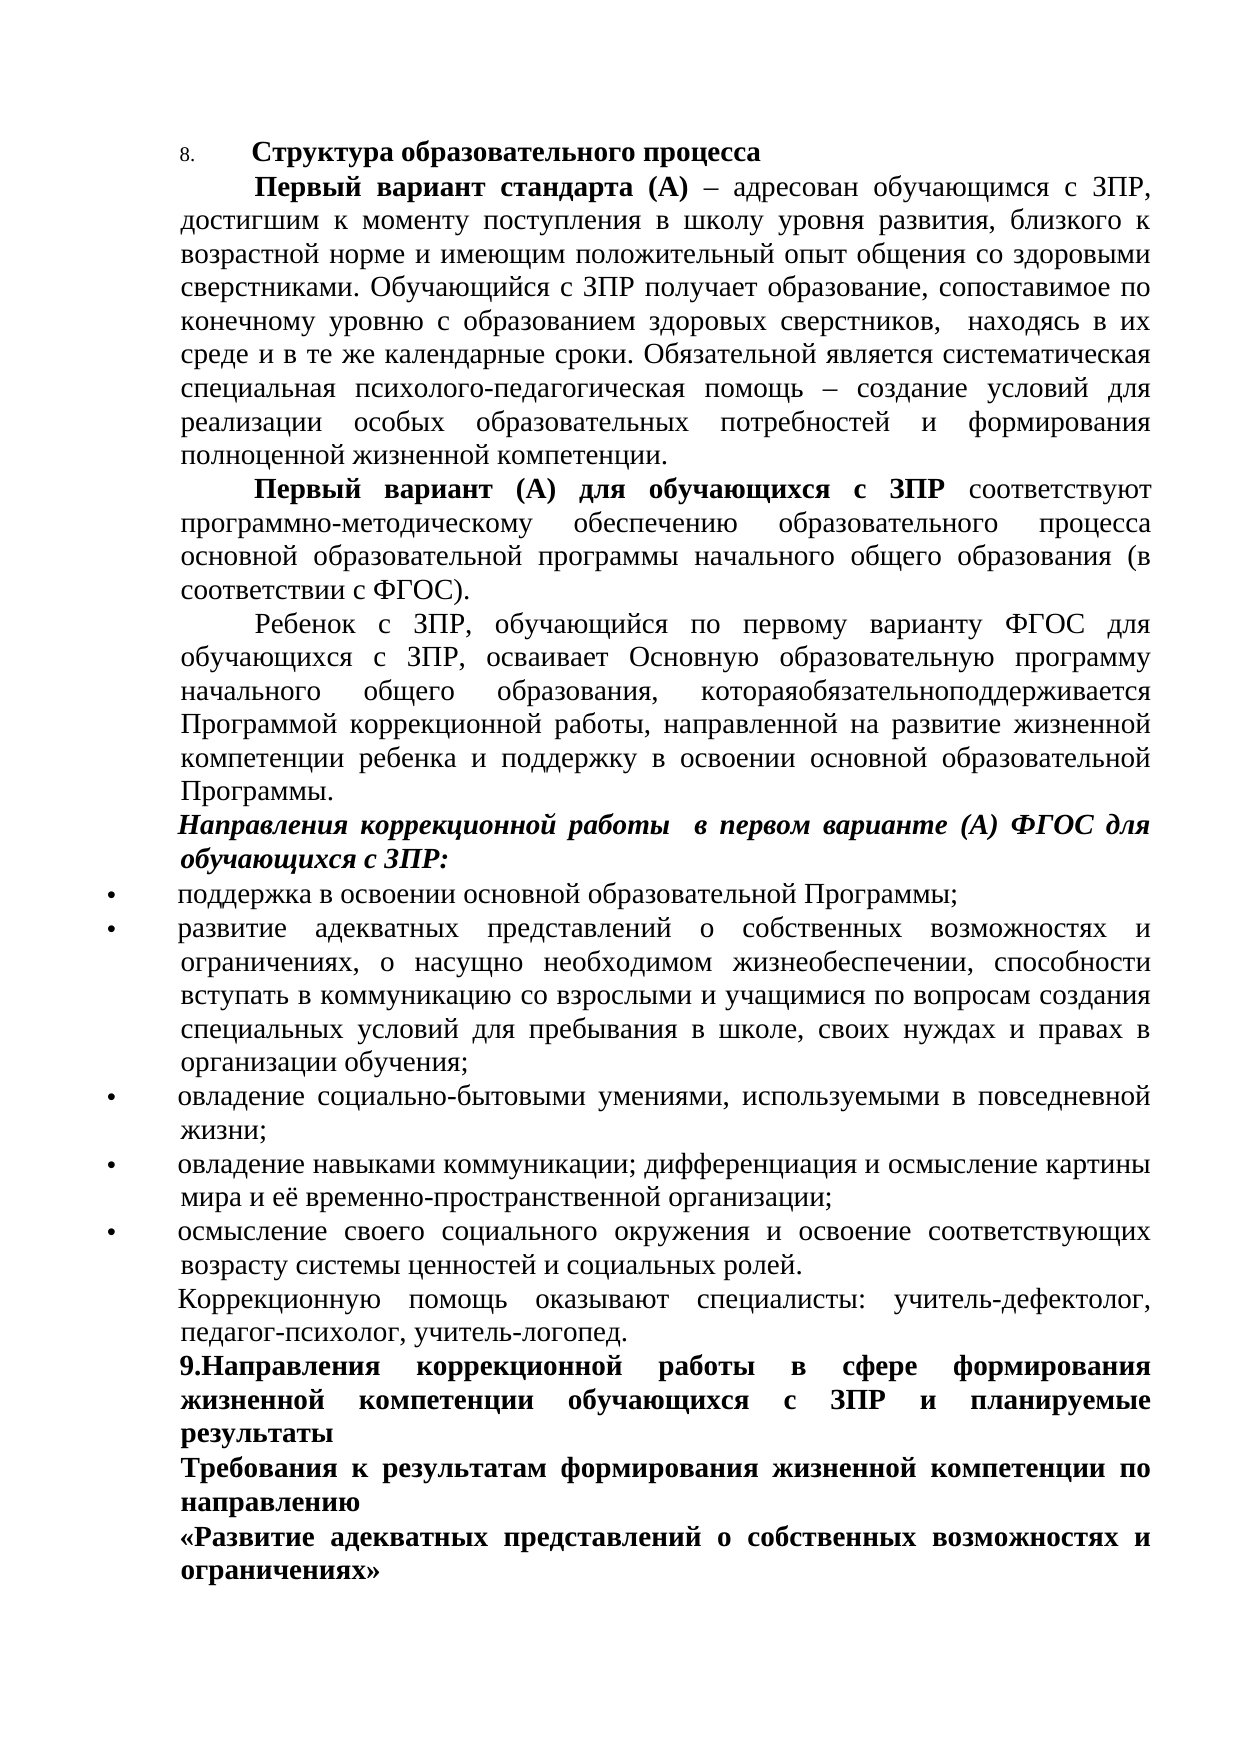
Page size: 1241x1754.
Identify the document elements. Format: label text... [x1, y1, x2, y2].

list развитие адекватных представлений о собственных возможностях и ограничениях, о насущно необходимом жизнеобеспечении, способности вступать в коммуникацию со взрослыми и учащимися по вопросам создания специальных условий для пребывания в школе, своих нуждах и правах в организации обучения; [107, 910, 1152, 1078]
text 9.Направления коррекционной работы в сфере формирования жизненной компетенции обучающихся с ЗПР и планируемые результаты [179, 1348, 1152, 1449]
list Структура образовательного процесса [179, 134, 1152, 168]
list овладение социально-бытовыми умениями, используемыми в повседневной жизни; [107, 1078, 1152, 1145]
text «Развитие адекватных представлений о собственных возможностях и ограничениях» [179, 1519, 1152, 1586]
text Ребенок с ЗПР, обучающийся по первому варианту ФГОС для обучающихся с ЗПР, осваивает Основную образовательную программу начального общего образования, котораяобязательноподдерживается Программой коррекционной работы, направленной на развитие жизненной компетенции ребенка и поддержку в освоении основной образовательной Программы. [180, 606, 1152, 807]
text Коррекционную помощь оказывают специалисты: учитель-дефектолог, педагог-психолог, учитель-логопед. [177, 1281, 1152, 1348]
list осмысление своего социального окружения и освоение соответствующих возрасту системы ценностей и социальных ролей. [107, 1213, 1152, 1280]
text Направления коррекционной работы в первом варианте (А) ФГОС для обучающихся с ЗПР: [177, 807, 1152, 874]
text Первый вариант (А) для обучающихся с ЗПР соответствуют программно-методическому обеспечению образовательного процесса основной образовательной программы начального общего образования (в соответствии с ФГОС). [180, 471, 1152, 605]
text Требования к результатам формирования жизненной компетенции по направлению [180, 1450, 1152, 1517]
list поддержка в освоении основной образовательной Программы; [107, 876, 1152, 910]
list овладение навыками коммуникации; дифференциация и осмысление картины мира и её временно-пространственной организации; [107, 1146, 1152, 1213]
text Первый вариант стандарта (А) – адресован обучающимся с ЗПР, достигшим к моменту поступления в школу уровня развития, близкого к возрастной норме и имеющим положительный опыт общения со здоровыми сверстниками. Обучающийся с ЗПР получает образование, сопоставимое по конечному уровню с образованием здоровых сверстников, находясь в их среде и в те же календарные сроки. Обязательной является систематическая специальная психолого-педагогическая помощь – создание условий для реализации особых образовательных потребностей и формирования полноценной жизненной компетенции. [180, 169, 1152, 471]
